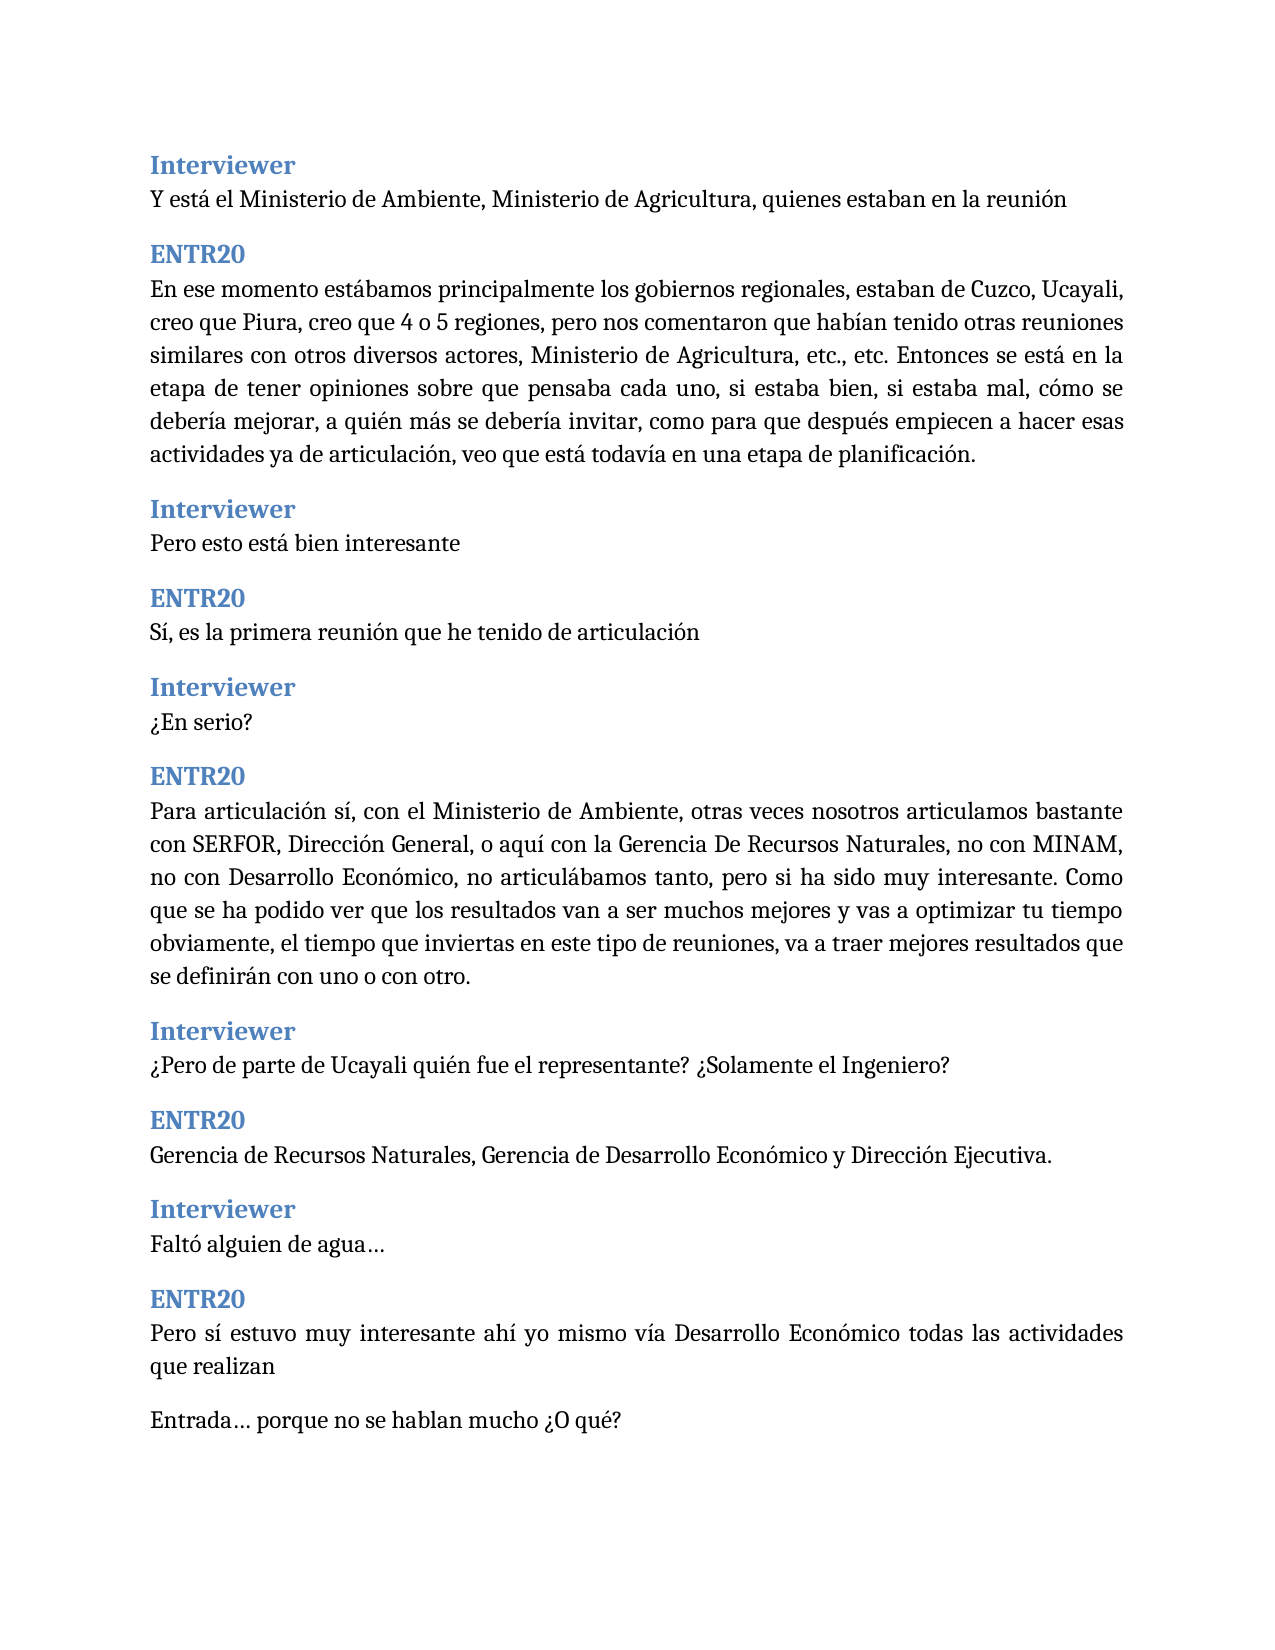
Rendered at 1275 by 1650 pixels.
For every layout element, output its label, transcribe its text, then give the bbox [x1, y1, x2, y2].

text Interviewer Y está el Ministerio de Ambiente, Ministerio de Agricultura, quienes estaban en la reunión [150, 150, 1125, 214]
text Interviewer Pero esto está bien interesante [150, 494, 1125, 558]
text Interviewer Faltó alguien de agua… [150, 1194, 1125, 1258]
text ENTR20 Para articulación sí, con el Ministerio de Ambiente, otras veces nosotros articulamos bastante con SERFOR, Dirección General, o aquí con la Gerencia De Recursos Naturales, no con MINAM, no con Desarrollo Económico, no articulábamos tanto, pero si ha sido muy interesante. Como que se ha podido ver que los resultados van a ser muchos mejores y vas a optimizar tu tiempo obviamente, el tiempo que inviertas en este tipo de reuniones, va a traer mejores resultados que se definirán con uno o con otro. [150, 761, 1125, 991]
text ENTR20 Gerencia de Recursos Naturales, Gerencia de Desarrollo Económico y Dirección Ejecutiva. [150, 1105, 1125, 1169]
text ENTR20 Sí, es la primera reunión que he tenido de articulación [150, 583, 1125, 647]
text ENTR20 En ese momento estábamos principalmente los gobiernos regionales, estaban de Cuzco, Ucayali, creo que Piura, creo que 4 o 5 regiones, pero nos comentaron que habían tenido otras reuniones similares con otros diversos actores, Ministerio de Agricultura, etc., etc. Entonces se está en la etapa de tener opiniones sobre que pensaba cada uno, si estaba bien, si estaba mal, cómo se debería mejorar, a quién más se debería invitar, como para que después empiecen a hacer esas actividades ya de articulación, veo que está todavía en una etapa de planificación. [150, 239, 1125, 468]
text ENTR20 Pero sí estuvo muy interesante ahí yo mismo vía Desarrollo Económico todas las actividades que realizan [150, 1284, 1125, 1381]
text Entrada… porque no se hablan mucho ¿O qué? [150, 1406, 1125, 1435]
text Interviewer ¿En serio? [150, 672, 1125, 736]
text Interviewer ¿Pero de parte de Ucayali quién fue el representante? ¿Solamente el Ingeniero? [150, 1016, 1125, 1080]
